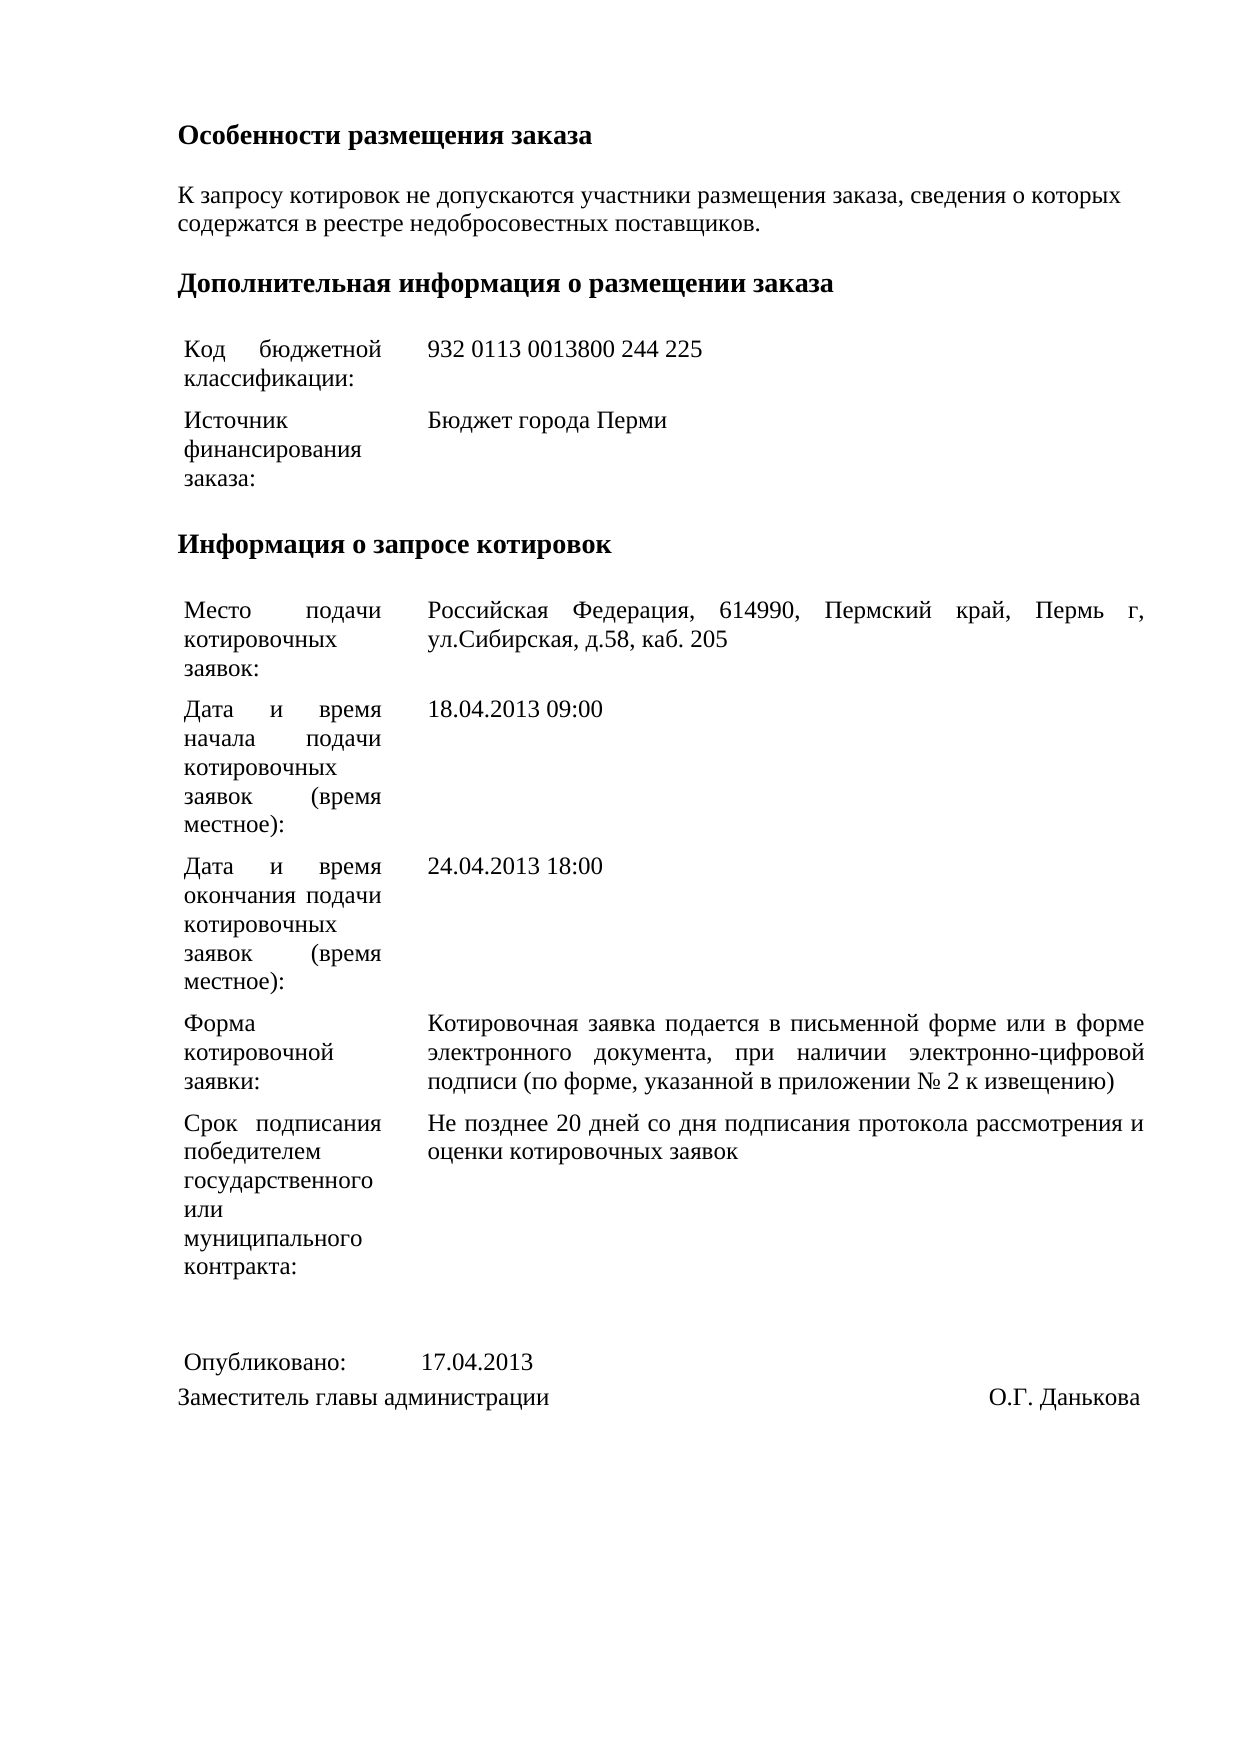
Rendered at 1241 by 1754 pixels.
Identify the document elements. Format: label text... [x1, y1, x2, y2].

text Заместитель главы администрации О.Г. Данькова [177, 1382, 1152, 1411]
table_cell 24.04.2013 18:00 [421, 845, 1152, 1002]
text Дополнительная информация о размещении заказа [177, 266, 1152, 299]
table_header Код бюджетной классификации: [177, 328, 421, 398]
table_header 932 0113 0013800 244 225 [421, 328, 1152, 398]
table_header 17.04.2013 [421, 1341, 1152, 1382]
table_header Место подачи котировочных заявок: [177, 589, 421, 688]
table_cell Дата и время окончания подачи котировочных заявок (время местное): [177, 845, 421, 1002]
table_cell Дата и время начала подачи котировочных заявок (время местное): [177, 688, 421, 845]
table_cell Источник финансирования заказа: [177, 399, 421, 498]
table_cell Котировочная заявка подается в письменной форме или в форме электронного документа, при наличии электронно-цифровой подписи (по форме, указанной в приложении № 2 к извещению) [421, 1002, 1152, 1101]
text Информация о запросе котировок [177, 527, 1152, 559]
table_cell Бюджет города Перми [421, 399, 1152, 498]
table_cell 18.04.2013 09:00 [421, 688, 1152, 845]
text Особенности размещения заказа [177, 118, 1152, 151]
text К запросу котировок не допускаются участники размещения заказа, сведения о которых содержатся в реестре недобросовестных поставщиков. [177, 180, 1152, 237]
table_header Российская Федерация, 614990, Пермский край, Пермь г, ул.Сибирская, д.58, каб. 205 [421, 589, 1152, 688]
table_cell Форма котировочной заявки: [177, 1002, 421, 1101]
table_cell Срок подписания победителем государственного или муниципального контракта: [177, 1101, 421, 1287]
table_header Опубликовано: [177, 1341, 421, 1382]
table_cell Не позднее 20 дней со дня подписания протокола рассмотрения и оценки котировочных заявок [421, 1101, 1152, 1287]
